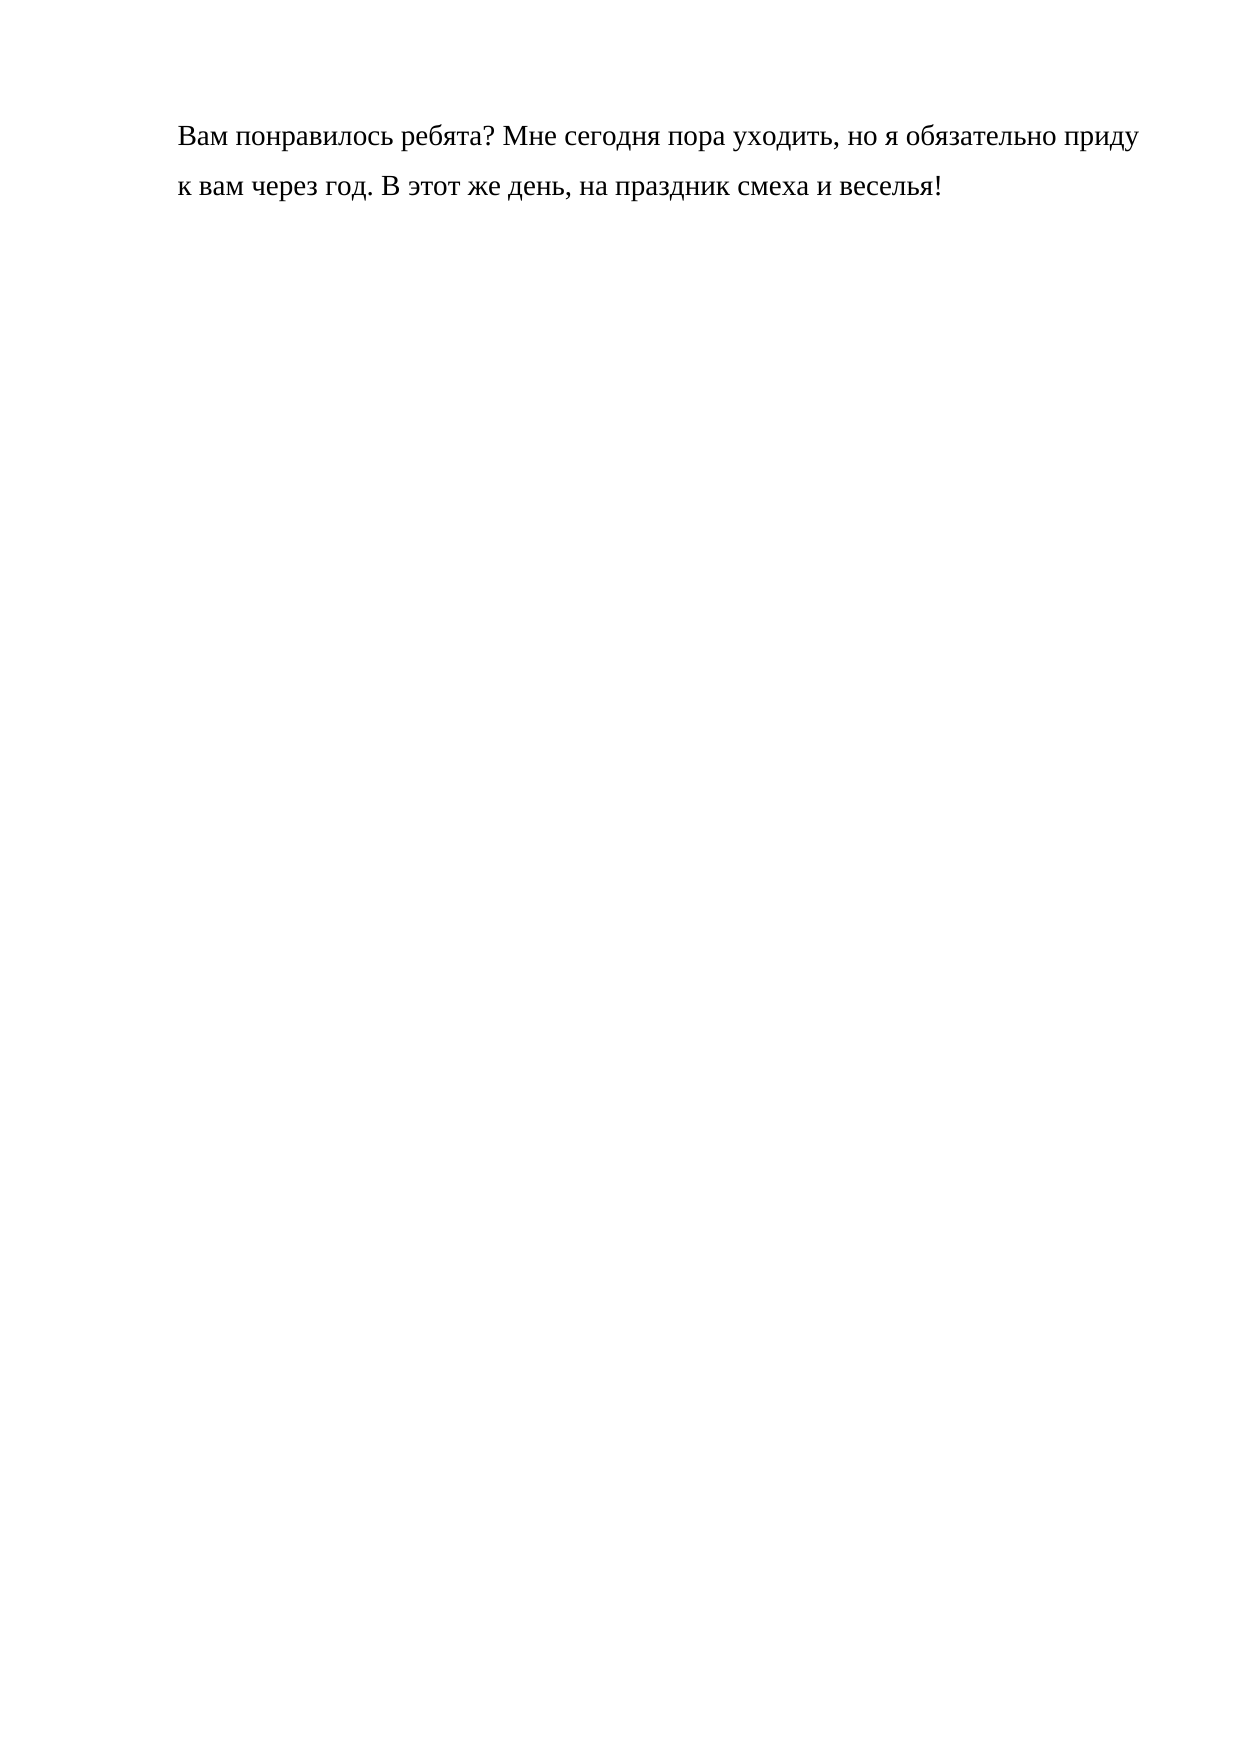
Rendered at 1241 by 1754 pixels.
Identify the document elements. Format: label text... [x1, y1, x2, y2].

text Вам понравилось ребята? Мне сегодня пора уходить, но я обязательно приду к вам через год. В этот же день, на праздник смеха и веселья! [177, 118, 1152, 202]
